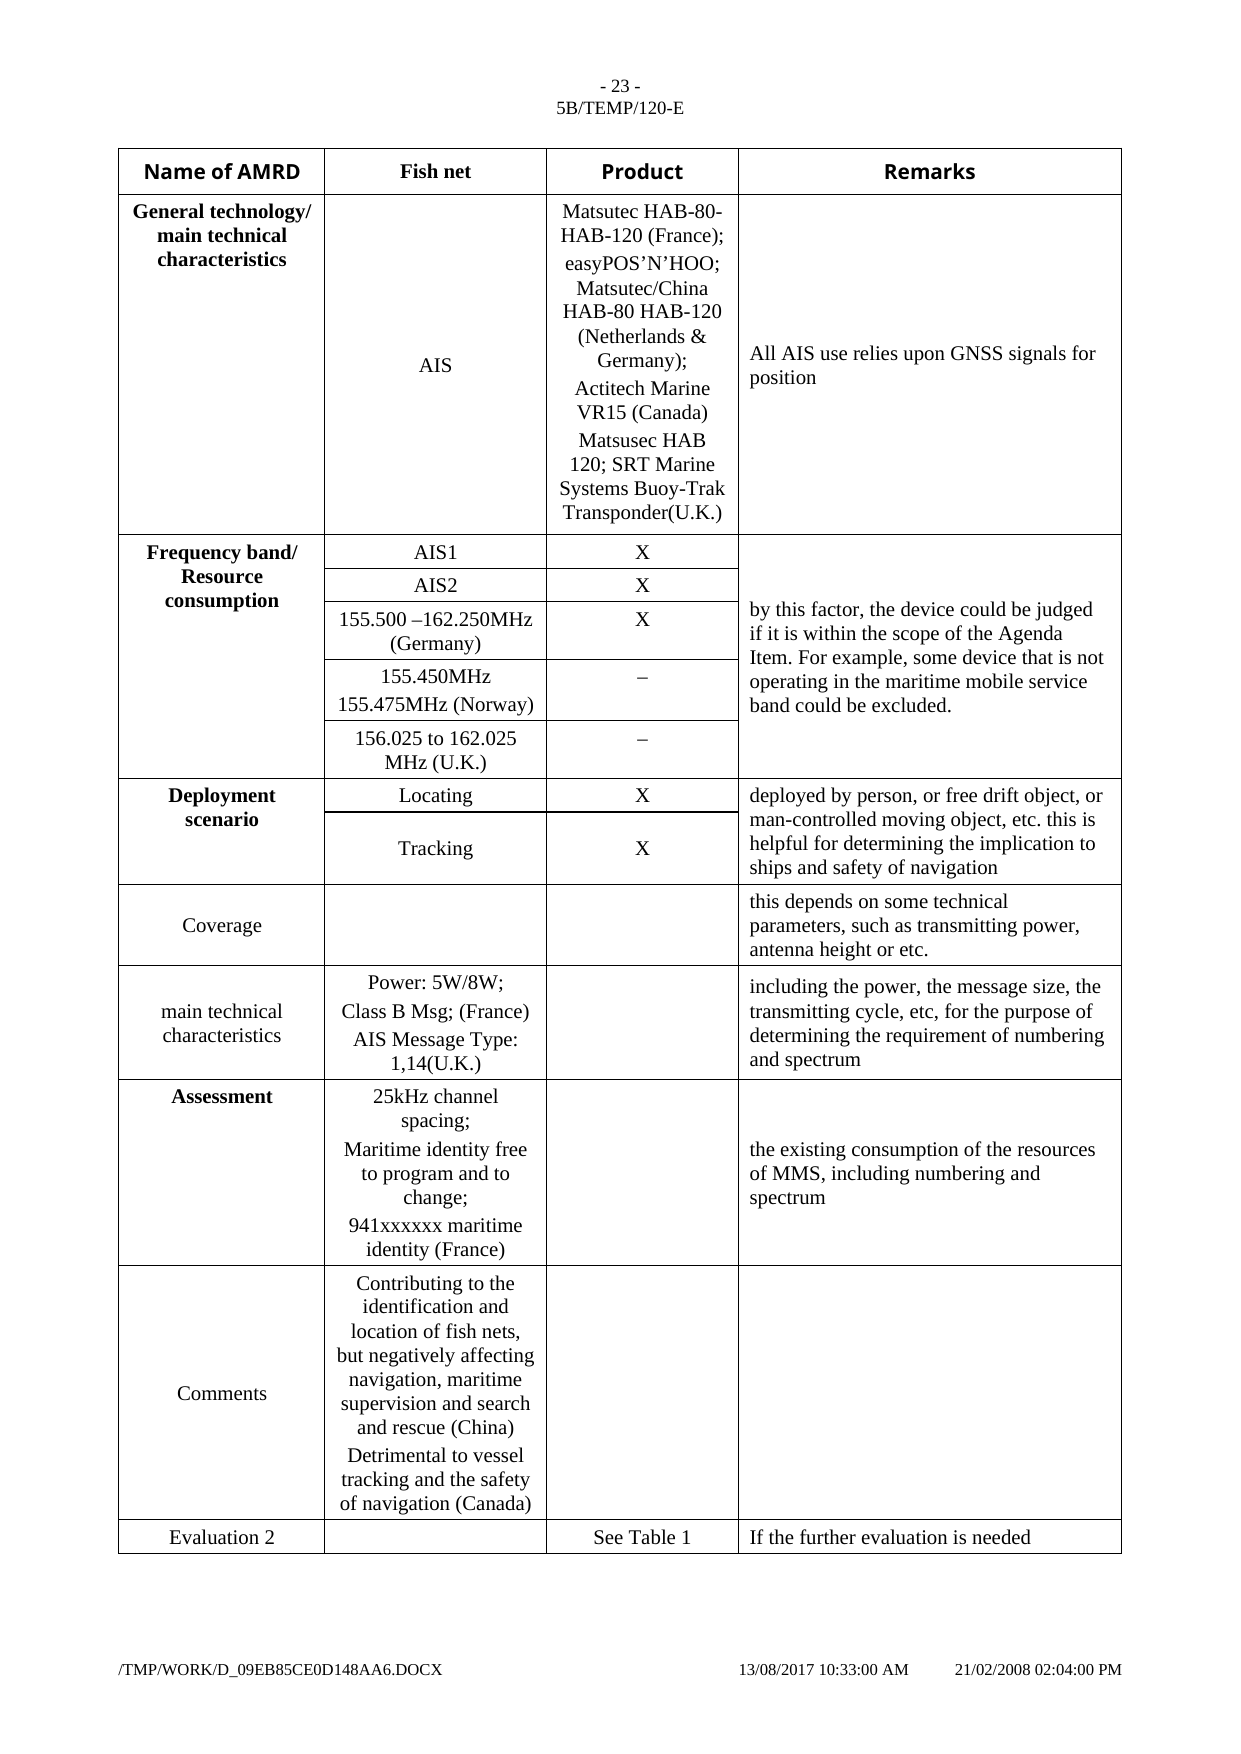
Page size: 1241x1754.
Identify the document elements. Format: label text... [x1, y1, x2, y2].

table_cell Contributing to the identification and location of fish nets, but negatively affecting navigation, maritime supervision and search and rescue (China) Detrimental to vessel tracking and the safety of navigation (Canada) [325, 1266, 546, 1519]
table_cell AIS2 [325, 569, 546, 601]
table_cell Coverage [119, 885, 324, 965]
table_cell Matsutec HAB-80-HAB-120 (France); easyPOS’N’HOO; Matsutec/China HAB-80 HAB-120 (Netherlands & Germany); Actitech Marine VR15 (Canada) Matsusec HAB 120; SRT Marine Systems Buoy-Trak Transponder(U.K.) [547, 195, 738, 534]
table_cell this depends on some technical parameters, such as transmitting power, antenna height or etc. [739, 885, 1121, 965]
table_cell X [547, 535, 738, 568]
table_cell – [547, 721, 738, 778]
table_cell the existing consumption of the resources of MMS, including numbering and spectrum [739, 1080, 1121, 1265]
table_cell including the power, the message size, the transmitting cycle, etc, for the purpose of determining the requirement of numbering and spectrum [739, 966, 1121, 1079]
table_header Fish net [325, 149, 546, 194]
table_cell Deployment scenario [119, 779, 324, 883]
table_cell Assessment [119, 1080, 324, 1265]
table_cell See Table 1 [547, 1520, 738, 1553]
table_cell X [547, 569, 738, 601]
table_cell [739, 1266, 1121, 1519]
table_cell 155.450MHz 155.475MHz (Norway) [325, 660, 546, 720]
table_cell deployed by person, or free drift object, or man-controlled moving object, etc. this is helpful for determining the implication to ships and safety of navigation [739, 779, 1121, 883]
table_cell X [547, 602, 738, 659]
table_cell [547, 1080, 738, 1265]
table_cell AIS [325, 195, 546, 534]
table_cell main technical characteristics [119, 966, 324, 1079]
table_cell X [547, 813, 738, 883]
table_cell General technology/ main technical characteristics [119, 195, 324, 534]
table_header Product [547, 149, 738, 194]
table_cell [547, 1266, 738, 1519]
table_cell [325, 885, 546, 965]
table_cell Frequency band/ Resource consumption [119, 535, 324, 778]
table_cell 155.500 –162.250MHz (Germany) [325, 602, 546, 659]
table_header Remarks [739, 149, 1121, 194]
table_cell [547, 966, 738, 1079]
table_cell – [547, 660, 738, 720]
table_cell If the further evaluation is needed [739, 1520, 1121, 1553]
table_cell Power: 5W/8W; Class B Msg; (France) AIS Message Type: 1,14(U.K.) [325, 966, 546, 1079]
table_cell 25kHz channel spacing; Maritime identity free to program and to change; 941xxxxxx maritime identity (France) [325, 1080, 546, 1265]
table_cell Evaluation 2 [119, 1520, 324, 1553]
table_cell AIS1 [325, 535, 546, 568]
table_cell Comments [119, 1266, 324, 1519]
table_cell [325, 1520, 546, 1553]
table_cell Locating [325, 779, 546, 811]
table_cell Tracking [325, 813, 546, 883]
table_cell [547, 885, 738, 965]
table_cell 156.025 to 162.025 MHz (U.K.) [325, 721, 546, 778]
table_cell by this factor, the device could be judged if it is within the scope of the Agenda Item. For example, some device that is not operating in the maritime mobile service band could be excluded. [739, 535, 1121, 778]
table_cell X [547, 779, 738, 811]
table_cell All AIS use relies upon GNSS signals for position [739, 195, 1121, 534]
table_header Name of AMRD [119, 149, 324, 194]
